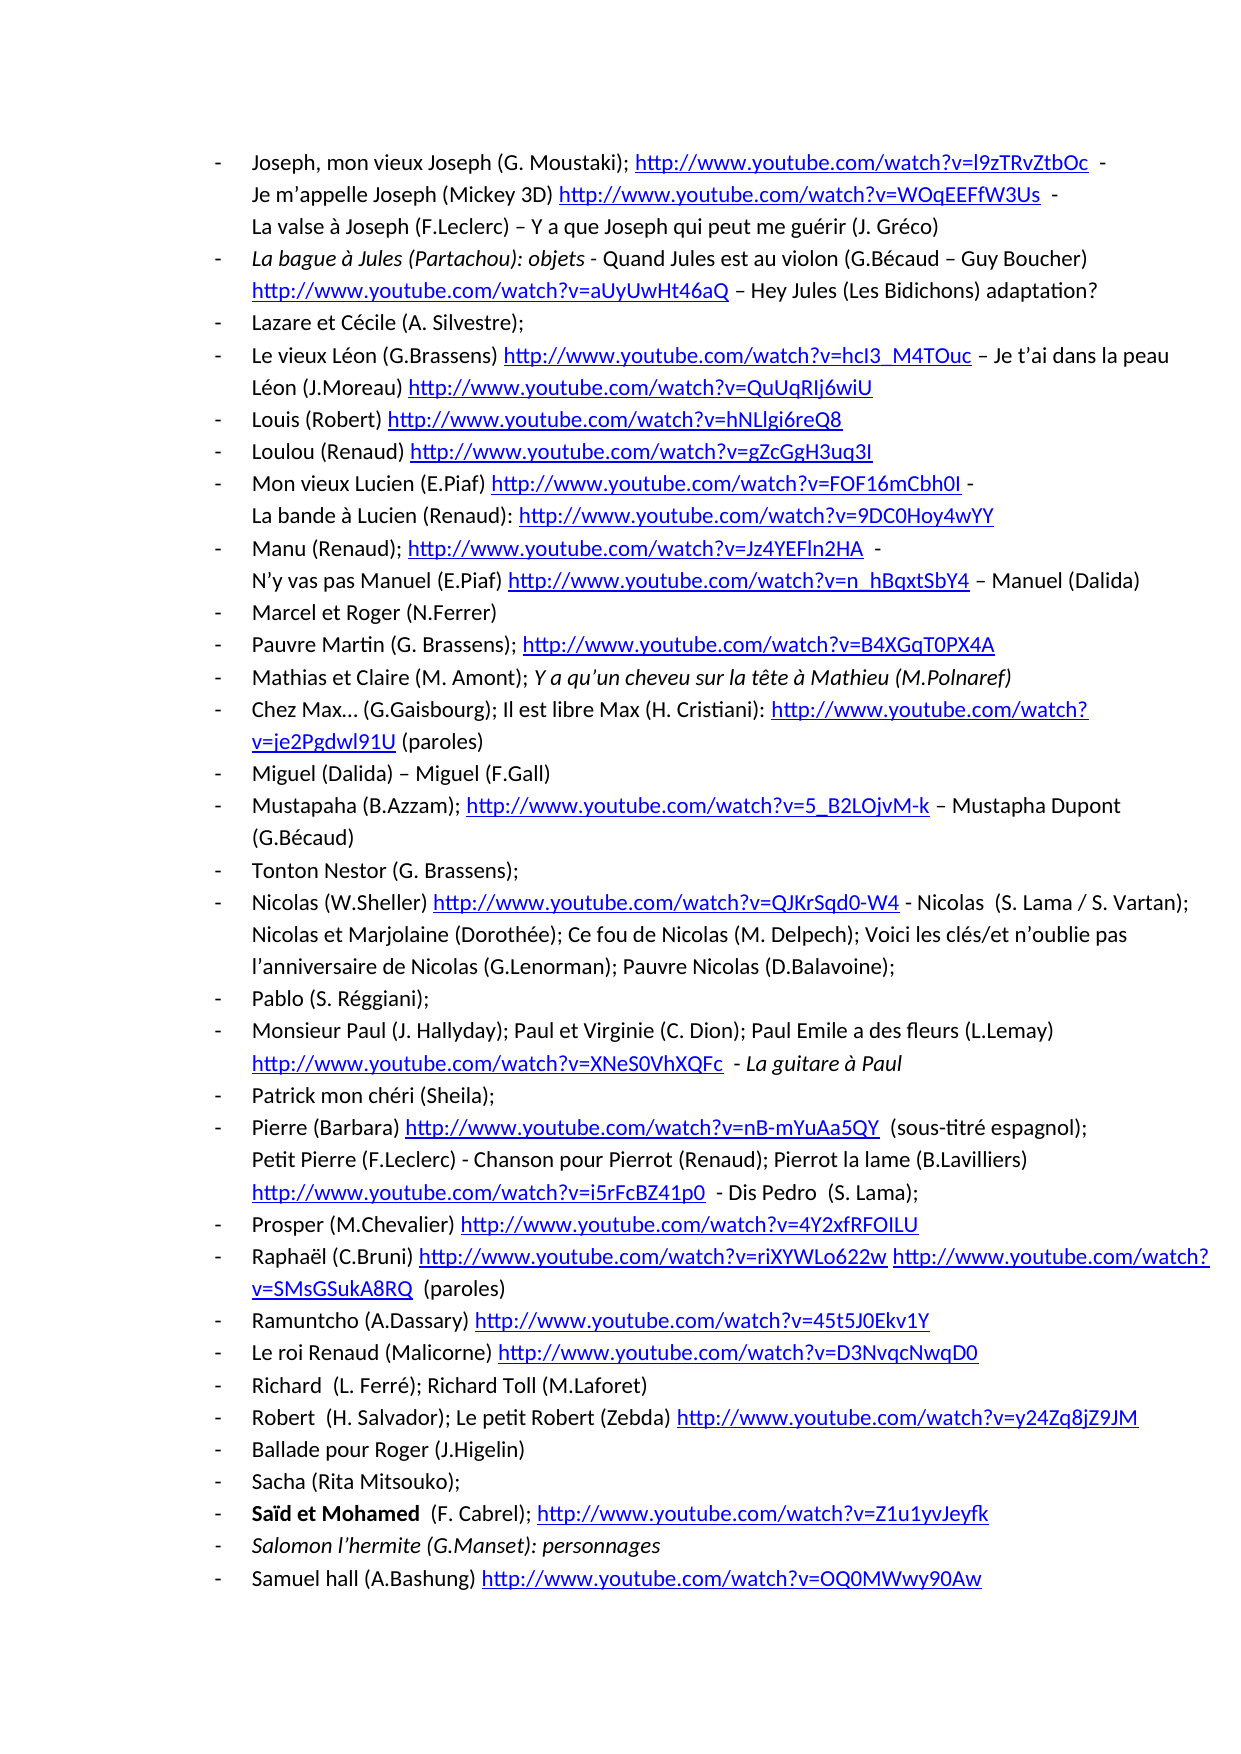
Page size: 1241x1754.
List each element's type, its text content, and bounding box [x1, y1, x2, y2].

list Salomon l’hermite (G.Manset): personnages [214, 1532, 1211, 1560]
list Samuel hall (A.Bashung) http://www.youtube.com/watch?v=OQ0MWwy90Aw [214, 1564, 1211, 1592]
list Monsieur Paul (J. Hallyday); Paul et Virginie (C. Dion); Paul Emile a des fleurs (L.Lemay) http://www.youtube.com/watch?v=XNeS0VhXQFc - La guitare à Paul [214, 1017, 1211, 1077]
list Loulou (Renaud) http://www.youtube.com/watch?v=gZcGgH3uq3I [214, 437, 1211, 465]
list Robert (H. Salvador); Le petit Robert (Zebda) http://www.youtube.com/watch?v=y24Zq8jZ9JM [214, 1403, 1211, 1431]
list Louis (Robert) http://www.youtube.com/watch?v=hNLlgi6reQ8 [214, 405, 1211, 433]
list Mustapaha (B.Azzam); http://www.youtube.com/watch?v=5_B2LOjvM-k – Mustapha Dupont (G.Bécaud) [214, 791, 1211, 852]
list La bague à Jules (Partachou): objets - Quand Jules est au violon (G.Bécaud – Guy Boucher) http://www.youtube.com/watch?v=aUyUwHt46aQ – Hey Jules (Les Bidichons) adaptation? [214, 244, 1240, 304]
list Patrick mon chéri (Sheila); [214, 1081, 1211, 1109]
list Lazare et Cécile (A. Silvestre); [214, 308, 1211, 337]
list Chez Max… (G.Gaisbourg); Il est libre Max (H. Cristiani): http://www.youtube.com/watch?v=je2Pgdwl91U (paroles) [214, 695, 1211, 755]
list Ballade pour Roger (J.Higelin) [214, 1435, 1211, 1463]
list Pablo (S. Réggiani); [214, 984, 1211, 1012]
list Le vieux Léon (G.Brassens) http://www.youtube.com/watch?v=hcI3_M4TOuc – Je t’ai dans la peau Léon (J.Moreau) http://www.youtube.com/watch?v=QuUqRIj6wiU [214, 341, 1211, 401]
list Nicolas (W.Sheller) http://www.youtube.com/watch?v=QJKrSqd0-W4 - Nicolas (S. Lama / S. Vartan); Nicolas et Marjolaine (Dorothée); Ce fou de Nicolas (M. Delpech); Voici les clés/et n’oublie pas l’anniversaire de Nicolas (G.Lenorman); Pauvre Nicolas (D.Balavoine); [214, 888, 1211, 980]
list Prosper (M.Chevalier) http://www.youtube.com/watch?v=4Y2xfRFOILU [214, 1210, 1211, 1238]
list Marcel et Roger (N.Ferrer) [214, 598, 1211, 626]
list Saïd et Mohamed (F. Cabrel); http://www.youtube.com/watch?v=Z1u1yvJeyfk [214, 1499, 1211, 1527]
list Richard (L. Ferré); Richard Toll (M.Laforet) [214, 1371, 1211, 1399]
list Pauvre Martin (G. Brassens); http://www.youtube.com/watch?v=B4XGqT0PX4A [214, 630, 1211, 658]
list Mon vieux Lucien (E.Piaf) http://www.youtube.com/watch?v=FOF16mCbh0I - La bande à Lucien (Renaud): http://www.youtube.com/watch?v=9DC0Hoy4wYY [214, 469, 1211, 530]
list Mathias et Claire (M. Amont); Y a qu’un cheveu sur la tête à Mathieu (M.Polnaref) [214, 663, 1211, 691]
list Tonton Nestor (G. Brassens); [214, 856, 1211, 884]
list Raphaël (C.Bruni) http://www.youtube.com/watch?v=riXYWLo622w http://www.youtube.com/watch?v=SMsGSukA8RQ (paroles) [214, 1242, 1211, 1302]
list Joseph, mon vieux Joseph (G. Moustaki); http://www.youtube.com/watch?v=l9zTRvZtbOc - Je m’appelle Joseph (Mickey 3D) http://www.youtube.com/watch?v=WOqEEFfW3Us - La valse à Joseph (F.Leclerc) – Y a que Joseph qui peut me guérir (J. Gréco) [214, 148, 1211, 240]
list Pierre (Barbara) http://www.youtube.com/watch?v=nB-mYuAa5QY (sous-titré espagnol); Petit Pierre (F.Leclerc) - Chanson pour Pierrot (Renaud); Pierrot la lame (B.Lavilliers) http://www.youtube.com/watch?v=i5rFcBZ41p0 - Dis Pedro (S. Lama); [214, 1113, 1211, 1206]
list Sacha (Rita Mitsouko); [214, 1467, 1211, 1495]
list Le roi Renaud (Malicorne) http://www.youtube.com/watch?v=D3NvqcNwqD0 [214, 1338, 1211, 1367]
list Ramuntcho (A.Dassary) http://www.youtube.com/watch?v=45t5J0Ekv1Y [214, 1306, 1211, 1334]
list Miguel (Dalida) – Miguel (F.Gall) [214, 759, 1211, 787]
list Manu (Renaud); http://www.youtube.com/watch?v=Jz4YEFln2HA - N’y vas pas Manuel (E.Piaf) http://www.youtube.com/watch?v=n_hBqxtSbY4 – Manuel (Dalida) [214, 534, 1211, 594]
